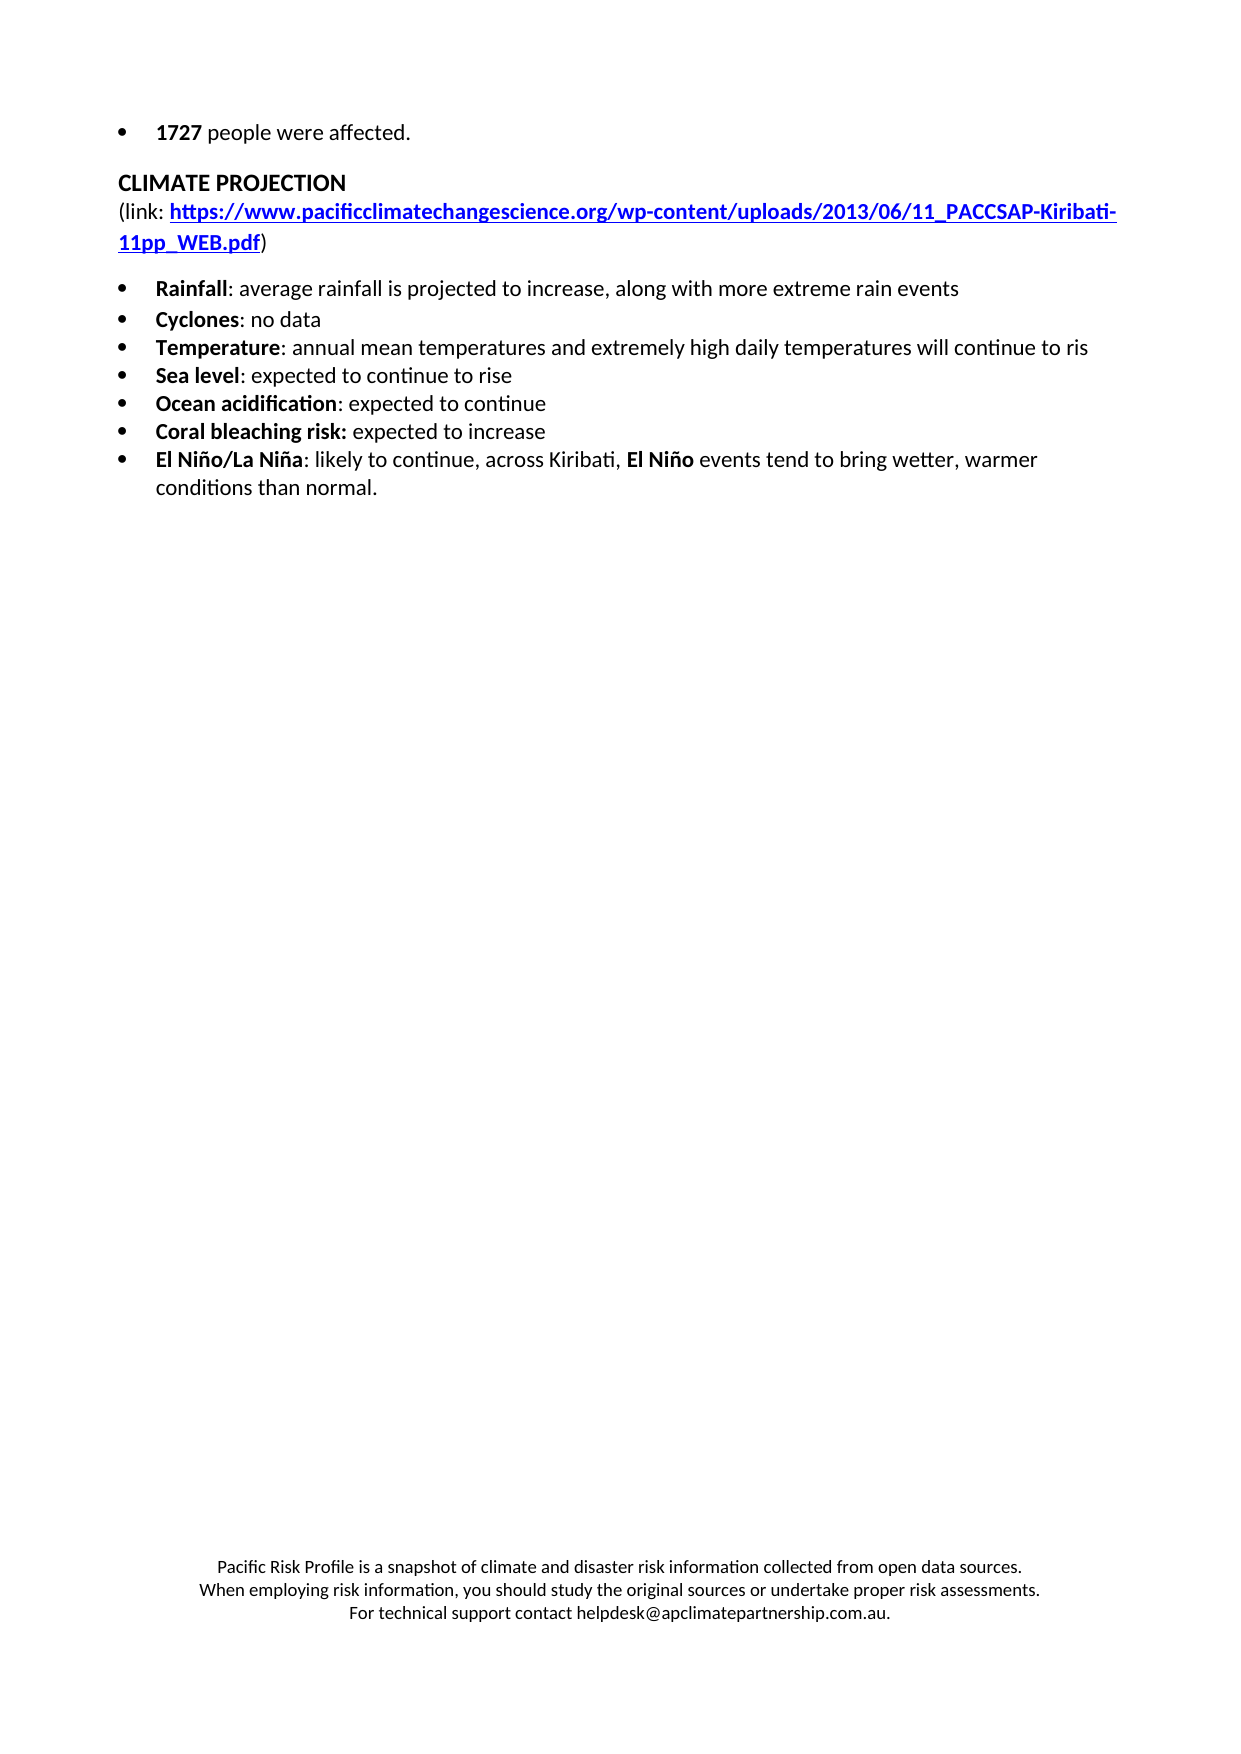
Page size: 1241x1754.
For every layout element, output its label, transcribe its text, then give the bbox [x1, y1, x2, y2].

list Sea level: expected to continue to rise [118, 361, 1122, 389]
text (link: https://www.pacificclimatechangescience.org/wp-content/uploads/2013/06/11_PACCSAP-Kiribati-11pp_WEB.pdf) [118, 197, 1122, 256]
list 1727 people were affected. [118, 118, 1122, 146]
list Coral bleaching risk: expected to increase [118, 417, 1122, 445]
list Temperature: annual mean temperatures and extremely high daily temperatures will continue to ris [118, 333, 1122, 361]
subtitle CLIMATE PROJECTION [118, 167, 1122, 197]
list Ocean acidification: expected to continue [118, 389, 1122, 417]
list El Niño/La Niña: likely to continue, across Kiribati, El Niño events tend to bring wetter, warmer conditions than normal. [118, 445, 1122, 501]
list Rainfall: average rainfall is projected to increase, along with more extreme rain events [118, 274, 1122, 303]
list Cyclones: no data [118, 305, 1122, 333]
